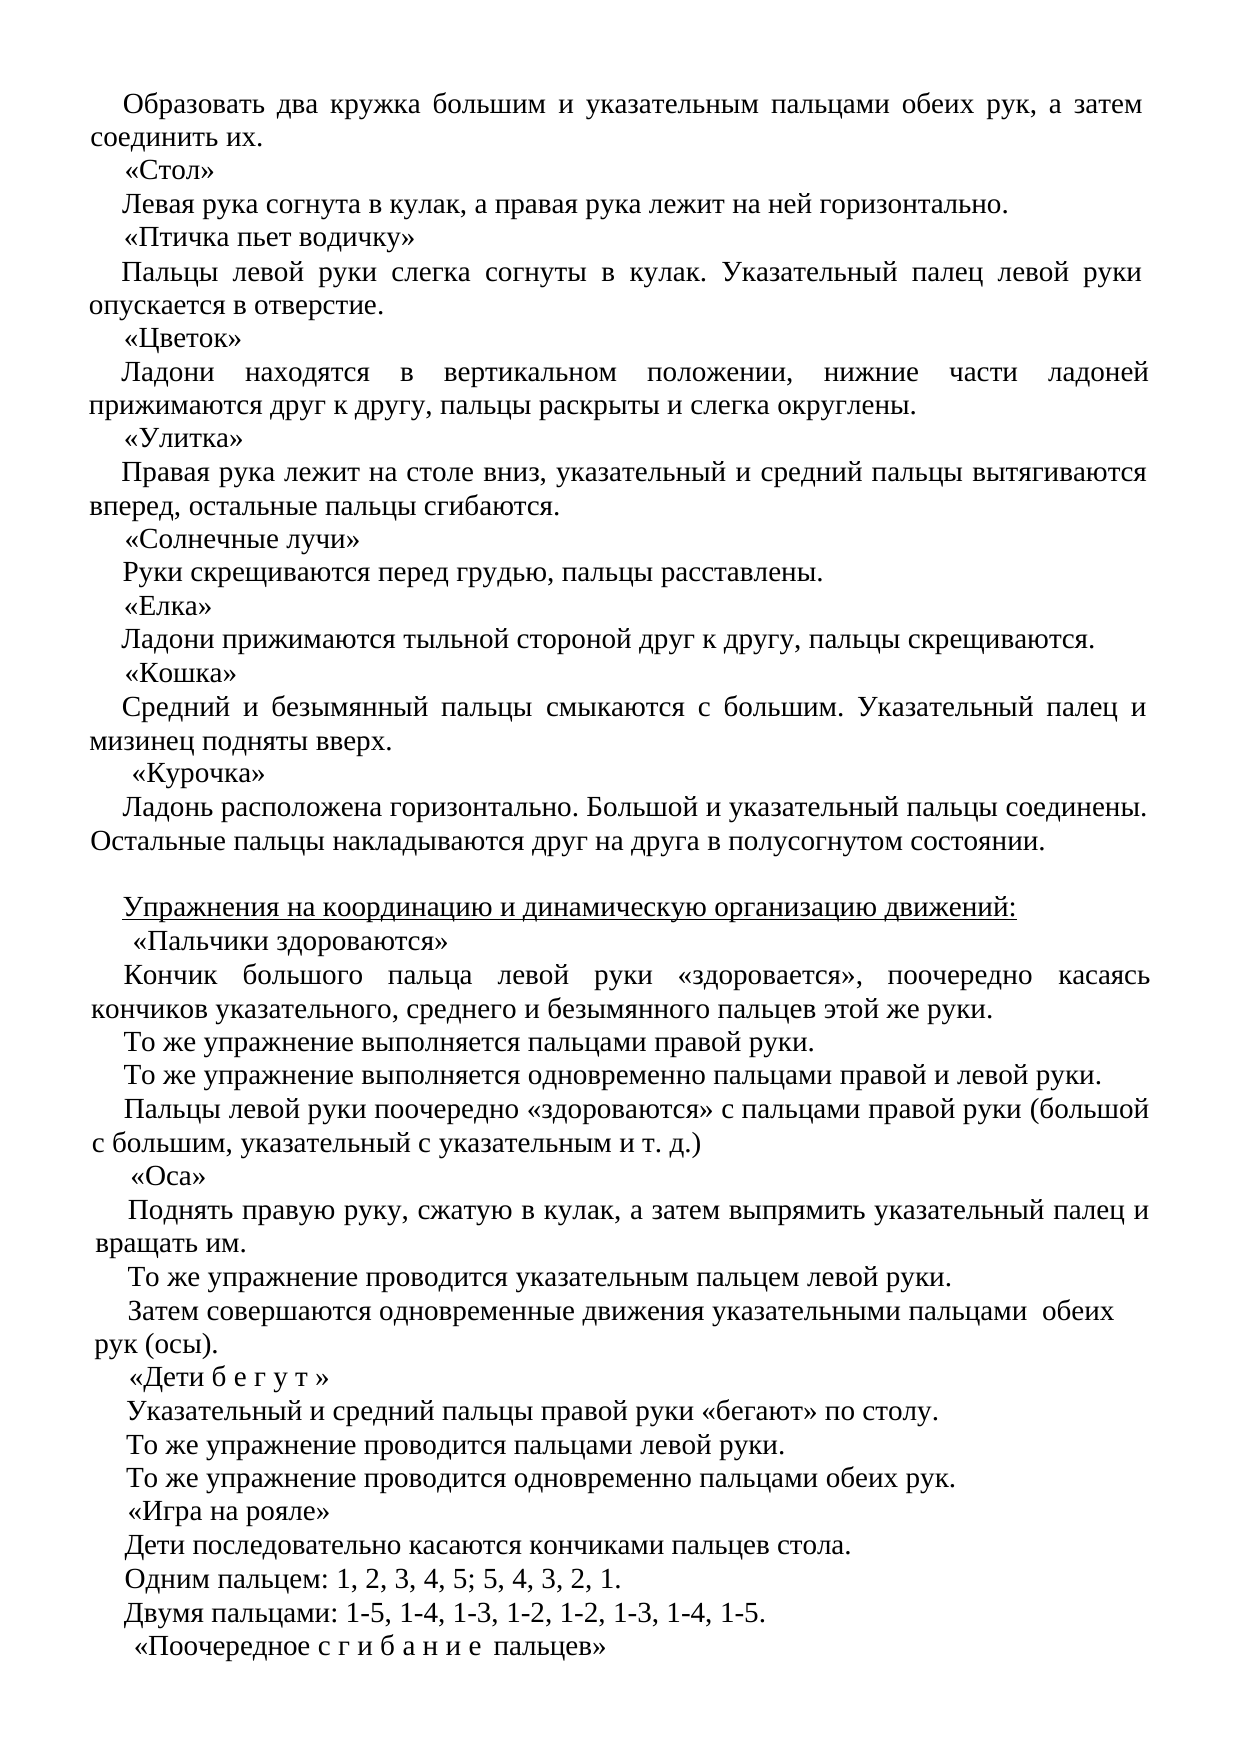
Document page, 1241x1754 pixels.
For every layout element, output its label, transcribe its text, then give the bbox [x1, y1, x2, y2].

text То же упражнение выполняется пальцами правой руки. [123, 1024, 1163, 1058]
text «Оса» [130, 1158, 1163, 1192]
text Пальцы левой руки слегка согнуты в кулак. Указательный палец левой руки опускается в отверстие. [89, 254, 1163, 321]
text Ладони находятся в вертикальном положении, нижние части ладоней прижимаются друг к другу, пальцы раскрыты и слегка округлены. [89, 354, 1149, 421]
text Правая рука лежит на столе вниз, указательный и средний пальцы вытягиваются вперед, остальные пальцы сгибаются. [89, 454, 1163, 521]
text То же упражнение выполняется одновременно пальцами правой и левой руки. [123, 1058, 1163, 1091]
text То же упражнение проводится указательным пальцем левой руки. [127, 1259, 1163, 1293]
text Кончик большого пальца левой руки «здоровается», поочередно касаясь кончиков указательного, среднего и безымянного пальцев этой же руки. [91, 957, 1151, 1024]
text «Улитка» [124, 421, 1163, 454]
text Левая рука согнута в кулак, а правая рука лежит на ней горизонтально. [122, 187, 1163, 220]
text Затем совершаются одновременные движения указательными пальцами обеих рук (осы). [94, 1293, 1151, 1360]
text Руки скрещиваются перед грудью, пальцы расставлены. [122, 555, 1163, 589]
text «Дети б е г у т » [129, 1360, 1163, 1393]
text Ладони прижимаются тыльной стороной друг к другу, пальцы скрещиваются. [121, 622, 1163, 656]
text То же упражнение проводится одновременно пальцами обеих рук. [126, 1461, 1163, 1494]
text «Птичка пьет водичку» [124, 220, 1163, 254]
text «Елка» [124, 589, 1163, 622]
text «Курочка» [131, 756, 1163, 789]
text Средний и безымянный пальцы смыкаются с большим. Указательный палец и мизинец подняты вверх. [89, 689, 1163, 756]
text Указательный и средний пальцы правой руки «бегают» по столу. То же упражнение проводится пальцами левой руки. [126, 1393, 941, 1461]
text «Стол» [124, 153, 1163, 187]
text Пальцы левой руки поочередно «здороваются» с пальцами правой руки (большой с большим, указательный с указательным и т. д.) [92, 1091, 1159, 1158]
text Двумя пальцами: 1-5, 1-4, 1-3, 1-2, 1-2, 1-3, 1-4, 1-5. [124, 1595, 1163, 1628]
text Упражнения на координацию и динамическую организацию движений: [122, 890, 1163, 923]
text Ладонь расположена горизонтально. Большой и указательный пальцы соединены. [122, 789, 1163, 823]
text Поднять правую руку, сжатую в кулак, а затем выпрямить указательный палец и вращать им. [95, 1192, 1163, 1259]
text «Игра на рояле» [127, 1494, 1163, 1527]
text «Кошка» [124, 656, 1163, 689]
text «Поочередное с г и б а н и е пальцев» [133, 1628, 1163, 1662]
text «Солнечные лучи» [124, 522, 1163, 555]
text «Цветок» [124, 321, 1163, 354]
text Образовать два кружка большим и указательным пальцами обеих рук, а затем соединить их. [90, 86, 1163, 153]
text Остальные пальцы накладываются друг на друга в полусогнутом состоянии. [90, 823, 1163, 856]
text Дети последовательно касаются кончиками пальцев стола. Одним пальцем: 1, 2, 3, 4, 5; 5, 4, 3, 2, 1. [124, 1527, 926, 1594]
text «Пальчики здороваются» [132, 923, 1163, 957]
